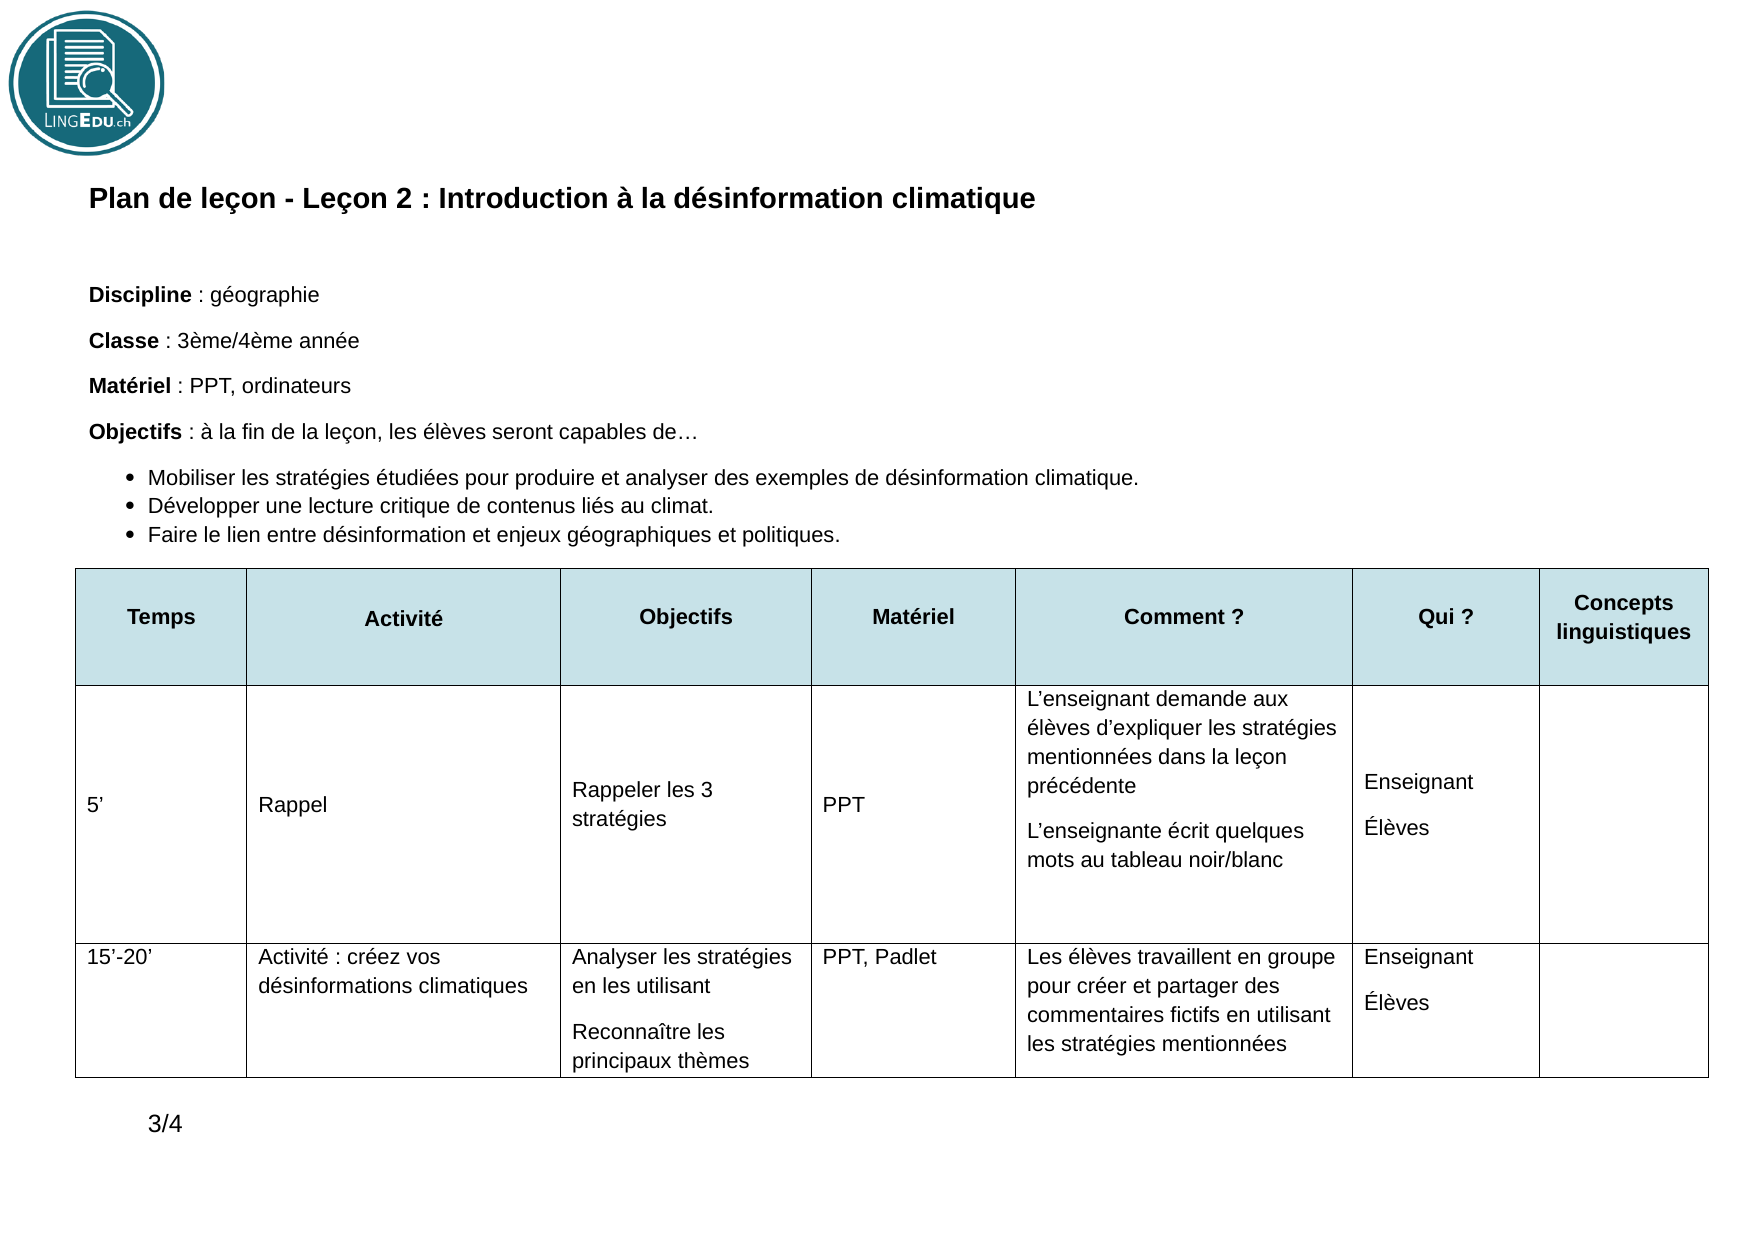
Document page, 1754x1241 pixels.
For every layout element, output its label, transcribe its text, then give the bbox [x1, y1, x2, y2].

table_cell Enseignant Élèves [1353, 944, 1539, 1077]
table_cell [1540, 686, 1708, 943]
table_cell PPT [812, 686, 1015, 943]
table_cell Rappel [247, 686, 560, 943]
text Discipline : géographie [88, 282, 1636, 307]
table_header Temps [76, 569, 246, 685]
text Objectifs : à la fin de la leçon, les élèves seront capables de… [88, 419, 1636, 444]
table_cell PPT, Padlet [812, 944, 1015, 1077]
table_header Comment ? [1016, 569, 1352, 685]
list Faire le lien entre désinformation et enjeux géographiques et politiques. [126, 522, 1636, 548]
table_cell Analyser les stratégies en les utilisant Reconnaître les principaux thèmes géographiques qui sont au centre de la désinformation climatique [561, 944, 811, 1077]
text Matériel : PPT, ordinateurs [88, 373, 1636, 398]
table_cell 5’ [76, 686, 246, 943]
table_header Activité [247, 569, 560, 685]
picture [8, 10, 165, 156]
table_cell Rappeler les 3 stratégies [561, 686, 811, 943]
table_cell Enseignant Élèves [1353, 686, 1539, 943]
table_cell [1540, 944, 1708, 1077]
text Classe : 3ème/4ème année [88, 328, 1636, 353]
table_cell 15’-20’ [76, 944, 246, 1077]
text Plan de leçon - Leçon 2 : Introduction à la désinformation climatique [88, 181, 1636, 215]
list Mobiliser les stratégies étudiées pour produire et analyser des exemples de désinformation climatique. [126, 464, 1636, 490]
table_header Objectifs [561, 569, 811, 685]
table_cell L’enseignant demande aux élèves d’expliquer les stratégies mentionnées dans la leçon précédente L’enseignante écrit quelques mots au tableau noir/blanc [1016, 686, 1352, 943]
table_header Matériel [812, 569, 1015, 685]
table_cell Activité : créez vos désinformations climatiques [247, 944, 560, 1077]
list Développer une lecture critique de contenus liés au climat. [126, 493, 1636, 519]
table_header Concepts linguistiques [1540, 569, 1708, 685]
table_header Qui ? [1353, 569, 1539, 685]
